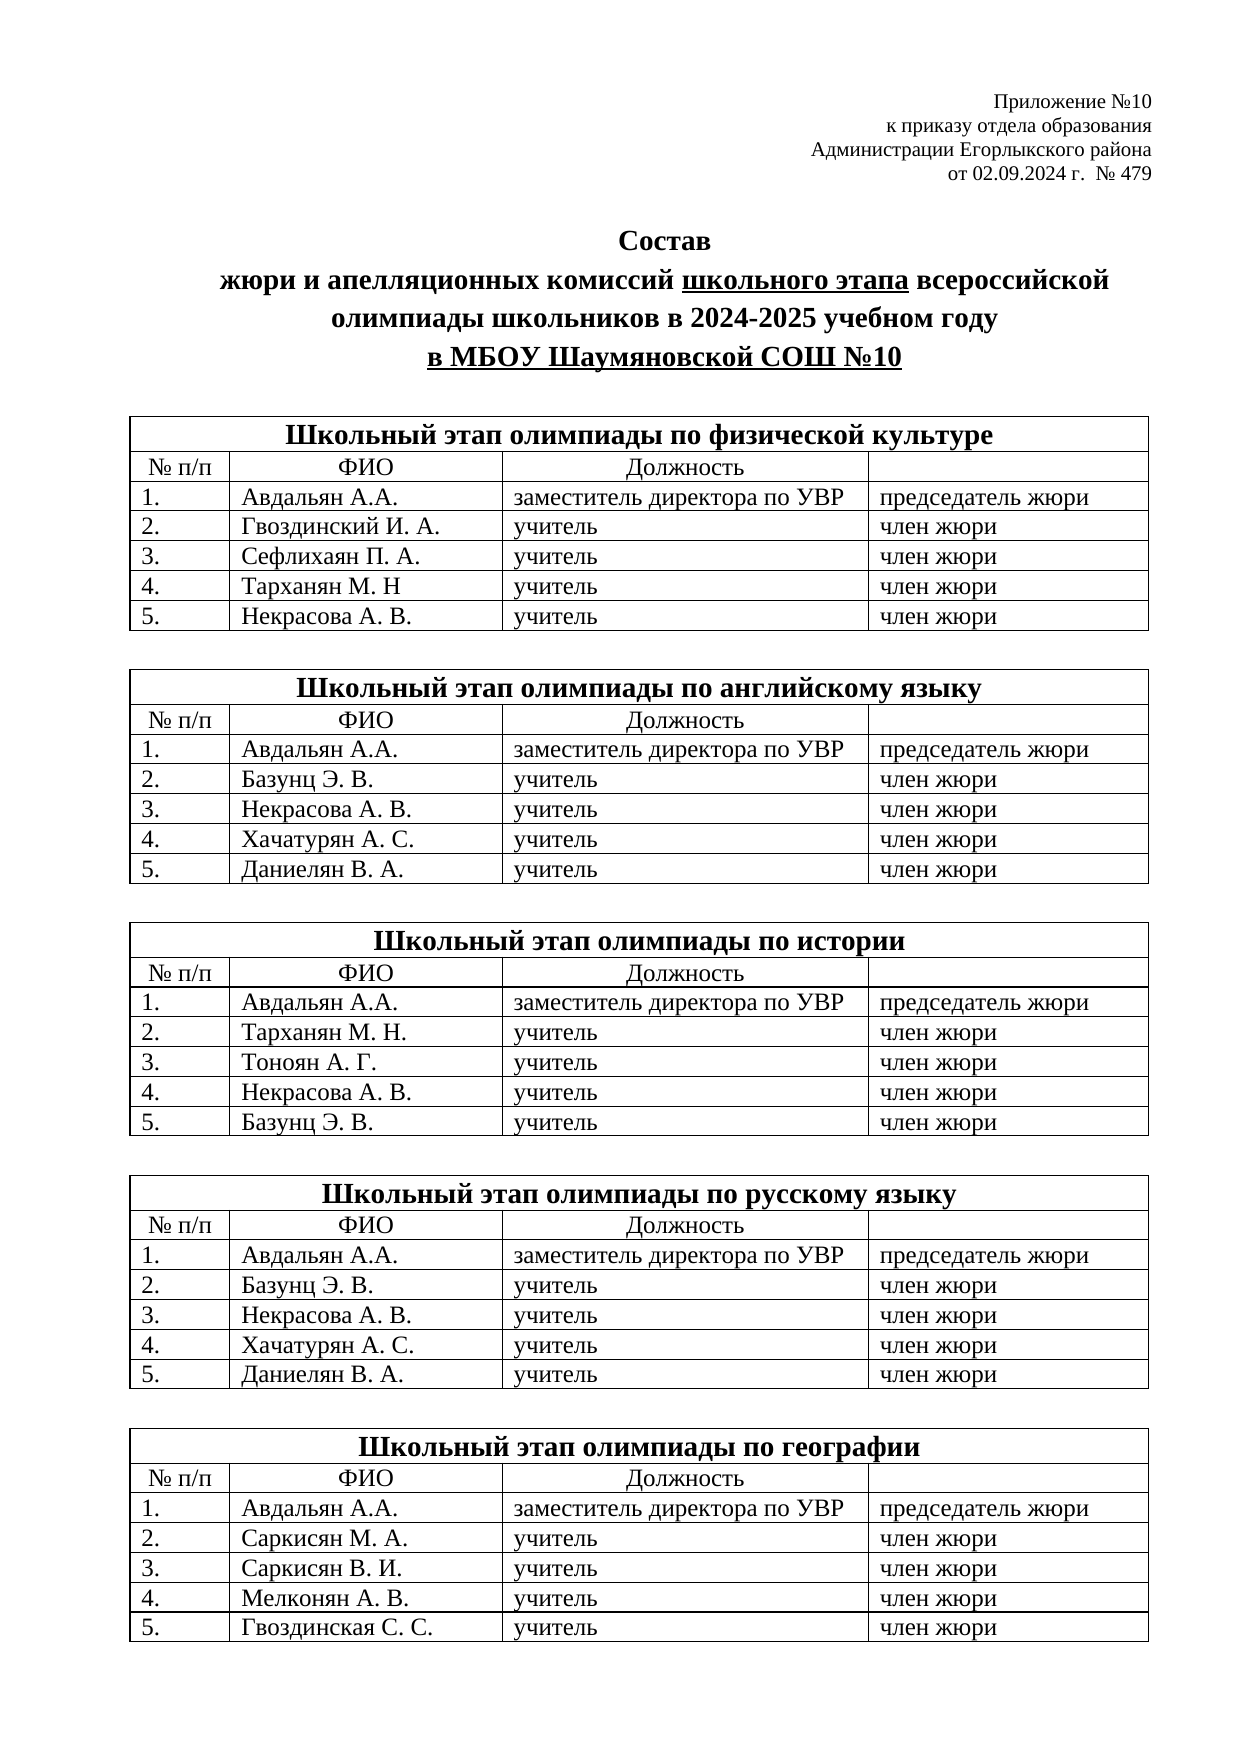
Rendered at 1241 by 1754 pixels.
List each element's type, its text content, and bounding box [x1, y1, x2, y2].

table_cell учитель [503, 1047, 868, 1076]
text жюри и апелляционных комиссий школьного этапа всероссийской олимпиады школьников в 2024-2025 учебном году [177, 262, 1152, 334]
table_cell [869, 1464, 1148, 1492]
table_cell Базунц Э. В. [230, 1270, 502, 1299]
table_cell член жюри [869, 1017, 1148, 1046]
table_cell заместитель директора по УВР [503, 1493, 868, 1522]
table_cell председатель жюри [869, 482, 1148, 510]
table_cell учитель [503, 601, 868, 629]
text Приложение №10 [177, 89, 1152, 113]
text от 02.09.2024 г. № 479 [177, 161, 1152, 185]
table_cell 3. [131, 1047, 229, 1076]
table_cell Некрасова А. В. [230, 794, 502, 823]
table_cell учитель [503, 1300, 868, 1329]
table_cell член жюри [869, 1077, 1148, 1106]
table_cell 2. [131, 764, 229, 793]
table_cell № п/п [131, 705, 229, 733]
table_cell [869, 452, 1148, 481]
table_cell член жюри [869, 1330, 1148, 1358]
table_cell Хачатурян А. С. [230, 824, 502, 853]
table_cell Гвоздинский И. А. [230, 511, 502, 540]
table_header Школьный этап олимпиады по физической культуре [131, 417, 1148, 451]
table_cell Саркисян В. И. [230, 1553, 502, 1582]
table_cell 2. [131, 1017, 229, 1046]
table_cell 5. [131, 1613, 229, 1641]
table_cell председатель жюри [869, 1493, 1148, 1522]
table_cell член жюри [869, 1107, 1148, 1135]
table_cell учитель [503, 1330, 868, 1358]
table_cell 5. [131, 601, 229, 629]
table_cell ФИО [230, 705, 502, 733]
table_cell [869, 705, 1148, 733]
table_cell член жюри [869, 1523, 1148, 1552]
text к приказу отдела образования [177, 113, 1152, 137]
table_header Школьный этап олимпиады по английскому языку [131, 670, 1148, 704]
table_cell учитель [503, 1583, 868, 1611]
table_cell 4. [131, 1077, 229, 1106]
table_cell учитель [503, 1360, 868, 1388]
table_cell 5. [131, 854, 229, 882]
table_cell член жюри [869, 1583, 1148, 1611]
table_cell Некрасова А. В. [230, 601, 502, 629]
table_cell член жюри [869, 571, 1148, 600]
table_cell учитель [503, 1107, 868, 1135]
table_cell 1. [131, 482, 229, 510]
table_cell член жюри [869, 854, 1148, 882]
table_cell Некрасова А. В. [230, 1077, 502, 1106]
table_cell Должность [503, 1211, 868, 1239]
table_cell заместитель директора по УВР [503, 988, 868, 1016]
table_cell член жюри [869, 1553, 1148, 1582]
table_cell член жюри [869, 794, 1148, 823]
table_cell учитель [503, 794, 868, 823]
table_cell Сефлихаян П. А. [230, 541, 502, 570]
table_cell учитель [503, 571, 868, 600]
table_cell Некрасова А. В. [230, 1300, 502, 1329]
table_cell 1. [131, 988, 229, 1016]
table_cell заместитель директора по УВР [503, 1240, 868, 1269]
text Администрации Егорлыкского района [177, 137, 1152, 161]
table_cell Тарханян М. Н. [230, 1017, 502, 1046]
table_cell учитель [503, 541, 868, 570]
table_cell Тоноян А. Г. [230, 1047, 502, 1076]
table_cell заместитель директора по УВР [503, 482, 868, 510]
table_cell 1. [131, 1493, 229, 1522]
table_cell 5. [131, 1360, 229, 1388]
table_cell Авдальян А.А. [230, 988, 502, 1016]
table_cell № п/п [131, 452, 229, 481]
table_cell № п/п [131, 1211, 229, 1239]
table_cell № п/п [131, 958, 229, 986]
table_cell Даниелян В. А. [230, 854, 502, 882]
table_cell Базунц Э. В. [230, 1107, 502, 1135]
table_cell 2. [131, 1523, 229, 1552]
table_cell учитель [503, 511, 868, 540]
table_cell учитель [503, 1077, 868, 1106]
table_cell 4. [131, 1583, 229, 1611]
table_cell учитель [503, 1017, 868, 1046]
table_cell Авдальян А.А. [230, 1493, 502, 1522]
table_cell учитель [503, 1523, 868, 1552]
table_cell Авдальян А.А. [230, 1240, 502, 1269]
table_cell ФИО [230, 1211, 502, 1239]
table_cell Мелконян А. В. [230, 1583, 502, 1611]
table_cell Даниелян В. А. [230, 1360, 502, 1388]
table_header Школьный этап олимпиады по географии [131, 1429, 1148, 1462]
table_cell учитель [503, 1270, 868, 1299]
table_cell Гвоздинская С. С. [230, 1613, 502, 1641]
table_cell 4. [131, 1330, 229, 1358]
table_cell [869, 958, 1148, 986]
table_cell № п/п [131, 1464, 229, 1492]
table_cell Саркисян М. А. [230, 1523, 502, 1552]
table_header Школьный этап олимпиады по русскому языку [131, 1176, 1148, 1209]
table_cell ФИО [230, 958, 502, 986]
table_cell учитель [503, 854, 868, 882]
table_cell член жюри [869, 1047, 1148, 1076]
table_cell [869, 1211, 1148, 1239]
table_cell член жюри [869, 601, 1148, 629]
table_cell заместитель директора по УВР [503, 735, 868, 763]
table_cell член жюри [869, 1360, 1148, 1388]
table_cell 5. [131, 1107, 229, 1135]
table_cell 4. [131, 824, 229, 853]
table_cell 3. [131, 1553, 229, 1582]
table_cell 4. [131, 571, 229, 600]
table_cell член жюри [869, 764, 1148, 793]
table_cell член жюри [869, 824, 1148, 853]
table_cell председатель жюри [869, 735, 1148, 763]
table_cell член жюри [869, 1270, 1148, 1299]
table_cell ФИО [230, 452, 502, 481]
table_cell 2. [131, 1270, 229, 1299]
table_cell председатель жюри [869, 988, 1148, 1016]
table_cell 3. [131, 794, 229, 823]
table_cell председатель жюри [869, 1240, 1148, 1269]
table_cell Должность [503, 1464, 868, 1492]
table_cell Хачатурян А. С. [230, 1330, 502, 1358]
table_cell учитель [503, 764, 868, 793]
table_cell член жюри [869, 1300, 1148, 1329]
table_cell учитель [503, 824, 868, 853]
table_cell член жюри [869, 511, 1148, 540]
table_cell Авдальян А.А. [230, 482, 502, 510]
table_cell 3. [131, 541, 229, 570]
table_cell учитель [503, 1553, 868, 1582]
text в МБОУ Шаумяновской СОШ №10 [177, 339, 1152, 373]
table_cell 1. [131, 735, 229, 763]
table_cell член жюри [869, 1613, 1148, 1641]
table_cell 3. [131, 1300, 229, 1329]
table_cell Должность [503, 705, 868, 733]
table_cell 1. [131, 1240, 229, 1269]
table_cell 2. [131, 511, 229, 540]
table_cell Базунц Э. В. [230, 764, 502, 793]
table_header Школьный этап олимпиады по истории [131, 923, 1148, 957]
table_cell член жюри [869, 541, 1148, 570]
table_cell учитель [503, 1613, 868, 1641]
table_cell ФИО [230, 1464, 502, 1492]
table_cell Должность [503, 958, 868, 986]
table_cell Должность [503, 452, 868, 481]
text Состав [177, 223, 1152, 257]
table_cell Авдальян А.А. [230, 735, 502, 763]
table_cell Тарханян М. Н [230, 571, 502, 600]
